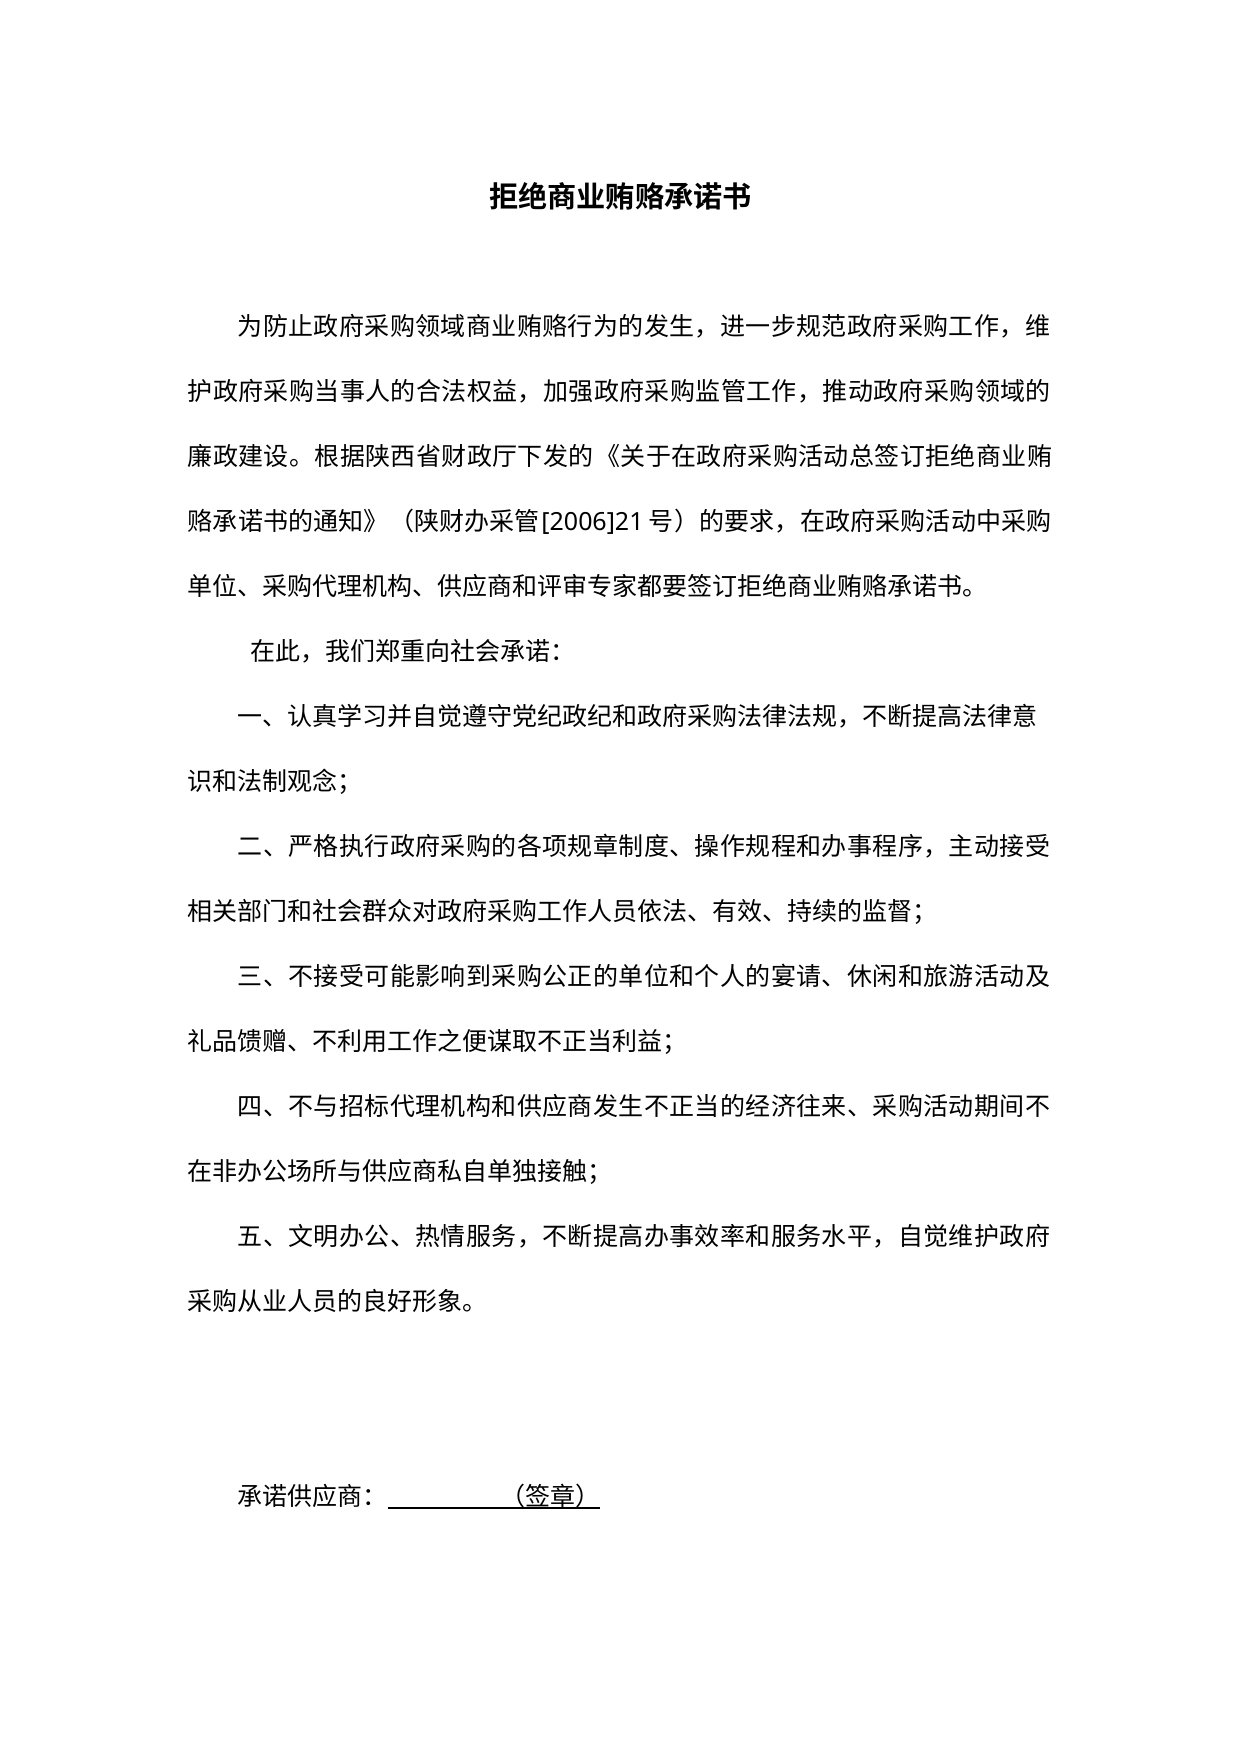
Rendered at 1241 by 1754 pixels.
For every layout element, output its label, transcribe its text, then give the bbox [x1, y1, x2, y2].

text 一、认真学习并自觉遵守党纪政纪和政府采购法律法规，不断提高法律意识和法制观念； [187, 682, 1053, 812]
text 在此，我们郑重向社会承诺： [187, 617, 1053, 682]
text 承诺供应商： （签章） [187, 1462, 1053, 1527]
text 拒绝商业贿赂承诺书 [187, 162, 1053, 227]
text 为防止政府采购领域商业贿赂行为的发生，进一步规范政府采购工作，维护政府采购当事人的合法权益，加强政府采购监管工作，推动政府采购领域的廉政建设。根据陕西省财政厅下发的《关于在政府采购活动总签订拒绝商业贿赂承诺书的通知》（陕财办采管[2006]21号）的要求，在政府采购活动中采购单位、采购代理机构、供应商和评审专家都要签订拒绝商业贿赂承诺书。 [187, 292, 1053, 617]
text 五、文明办公、热情服务，不断提高办事效率和服务水平，自觉维护政府采购从业人员的良好形象。 [187, 1202, 1053, 1332]
text 四、不与招标代理机构和供应商发生不正当的经济往来、采购活动期间不在非办公场所与供应商私自单独接触； [187, 1072, 1053, 1202]
text 三、不接受可能影响到采购公正的单位和个人的宴请、休闲和旅游活动及礼品馈赠、不利用工作之便谋取不正当利益； [187, 942, 1053, 1072]
text 二、严格执行政府采购的各项规章制度、操作规程和办事程序，主动接受相关部门和社会群众对政府采购工作人员依法、有效、持续的监督； [187, 812, 1053, 942]
